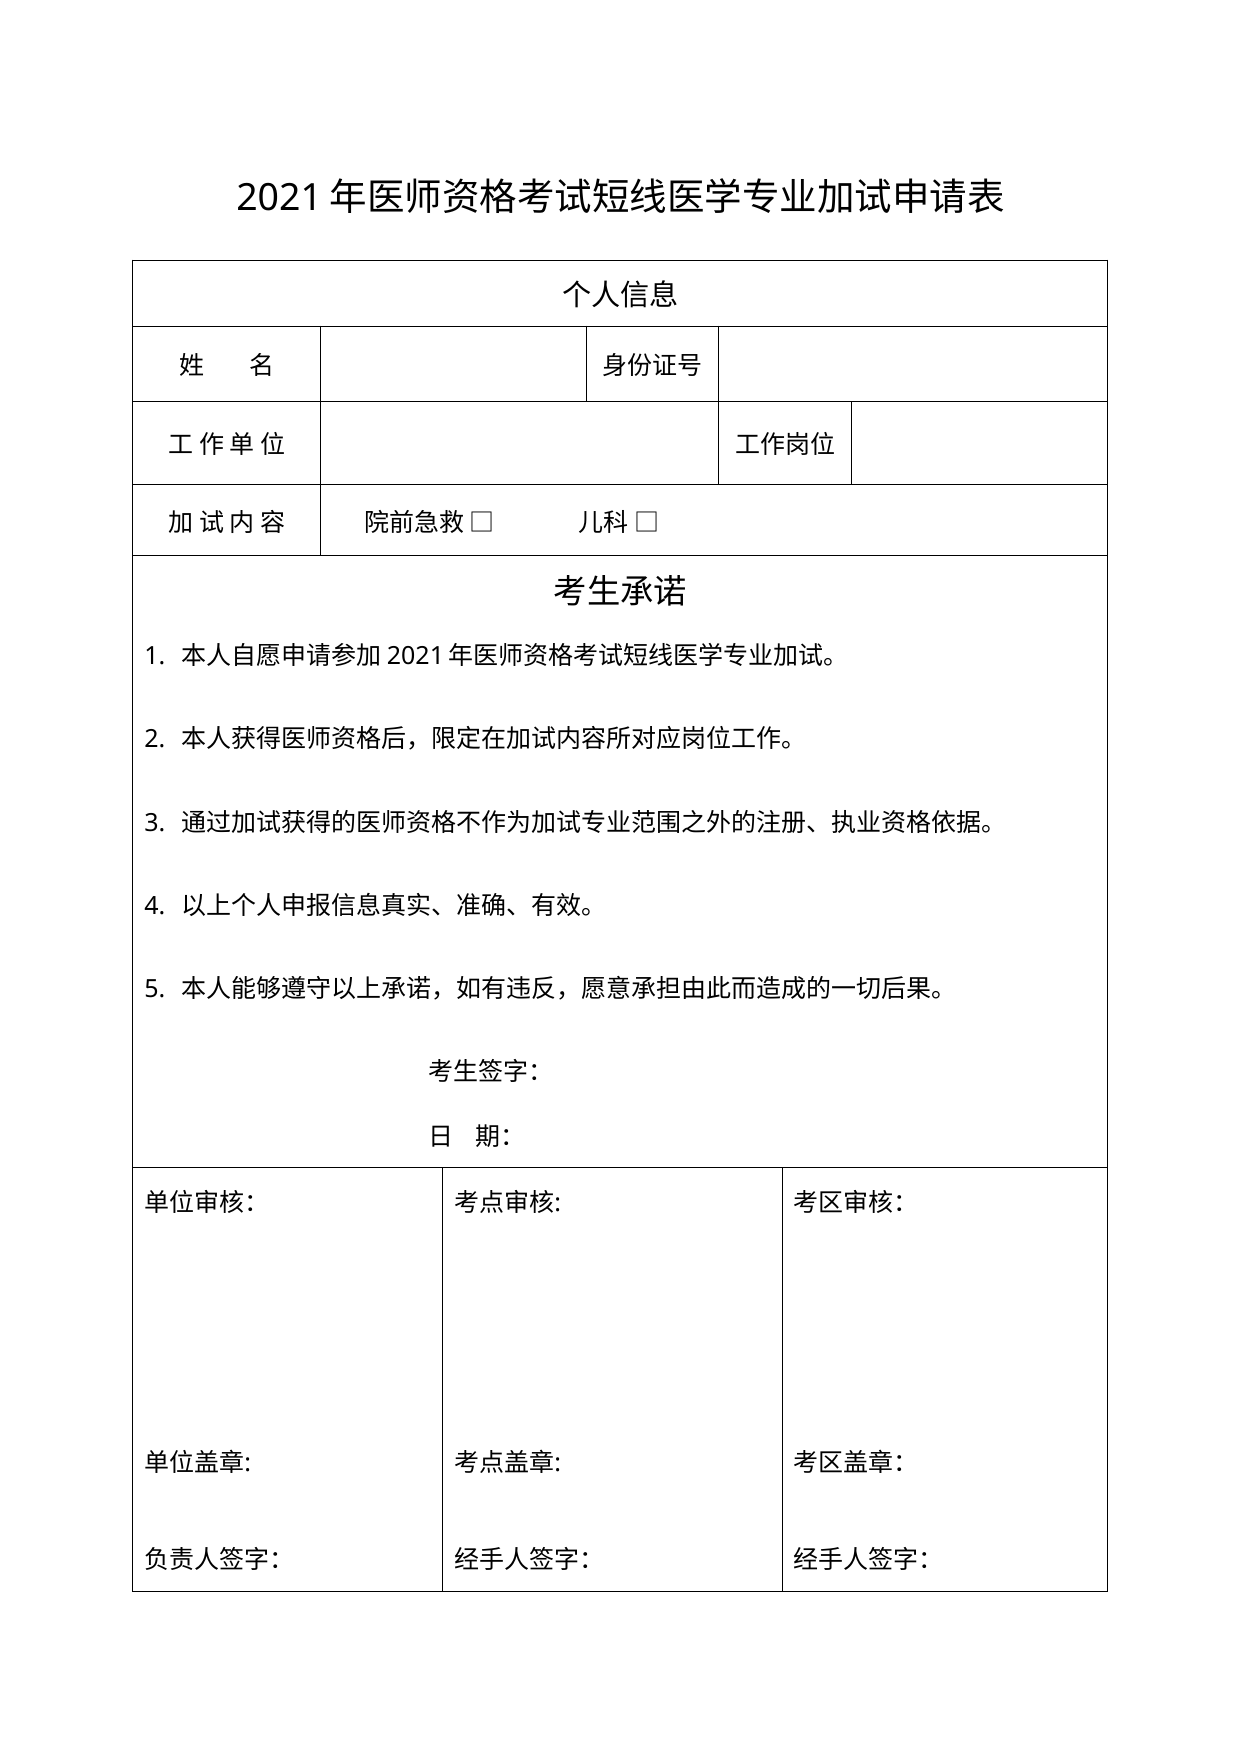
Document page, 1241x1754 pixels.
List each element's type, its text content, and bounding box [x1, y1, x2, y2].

table_cell [321, 327, 586, 401]
table_cell 院前急救 □ 儿科 □ [321, 485, 1107, 555]
table_cell 考区审核： 考区盖章： 经手人签字： [783, 1168, 1107, 1591]
text 2021年医师资格考试短线医学专业加试申请表 [187, 162, 1053, 227]
table_cell 考生承诺 本人自愿申请参加2021年医师资格考试短线医学专业加试。 本人获得医师资格后，限定在加试内容所对应岗位工作。 通过加试获得的医师资格不作为加试专业范围之外的注册、执业资格依据。 以上个人申报信息真实、准确、有效。 本人能够遵守以上承诺，如有违反，愿意承担由此而造成的一切后果。 考生签字： 日 期： [133, 556, 1107, 1167]
table_cell 工 作 单 位 [133, 402, 320, 484]
table_cell [321, 402, 718, 484]
table_cell 工作岗位 [719, 402, 851, 484]
table_cell 姓 名 [133, 327, 320, 401]
table_cell 考点审核: 考点盖章: 经手人签字： [443, 1168, 782, 1591]
table_cell [719, 327, 1107, 401]
table_cell 加 试 内 容 [133, 485, 320, 555]
table_cell [852, 402, 1107, 484]
table_cell 身份证号 [587, 327, 718, 401]
table_cell 单位审核： 单位盖章: 负责人签字： [133, 1168, 442, 1591]
table_header 个人信息 [133, 261, 1107, 326]
